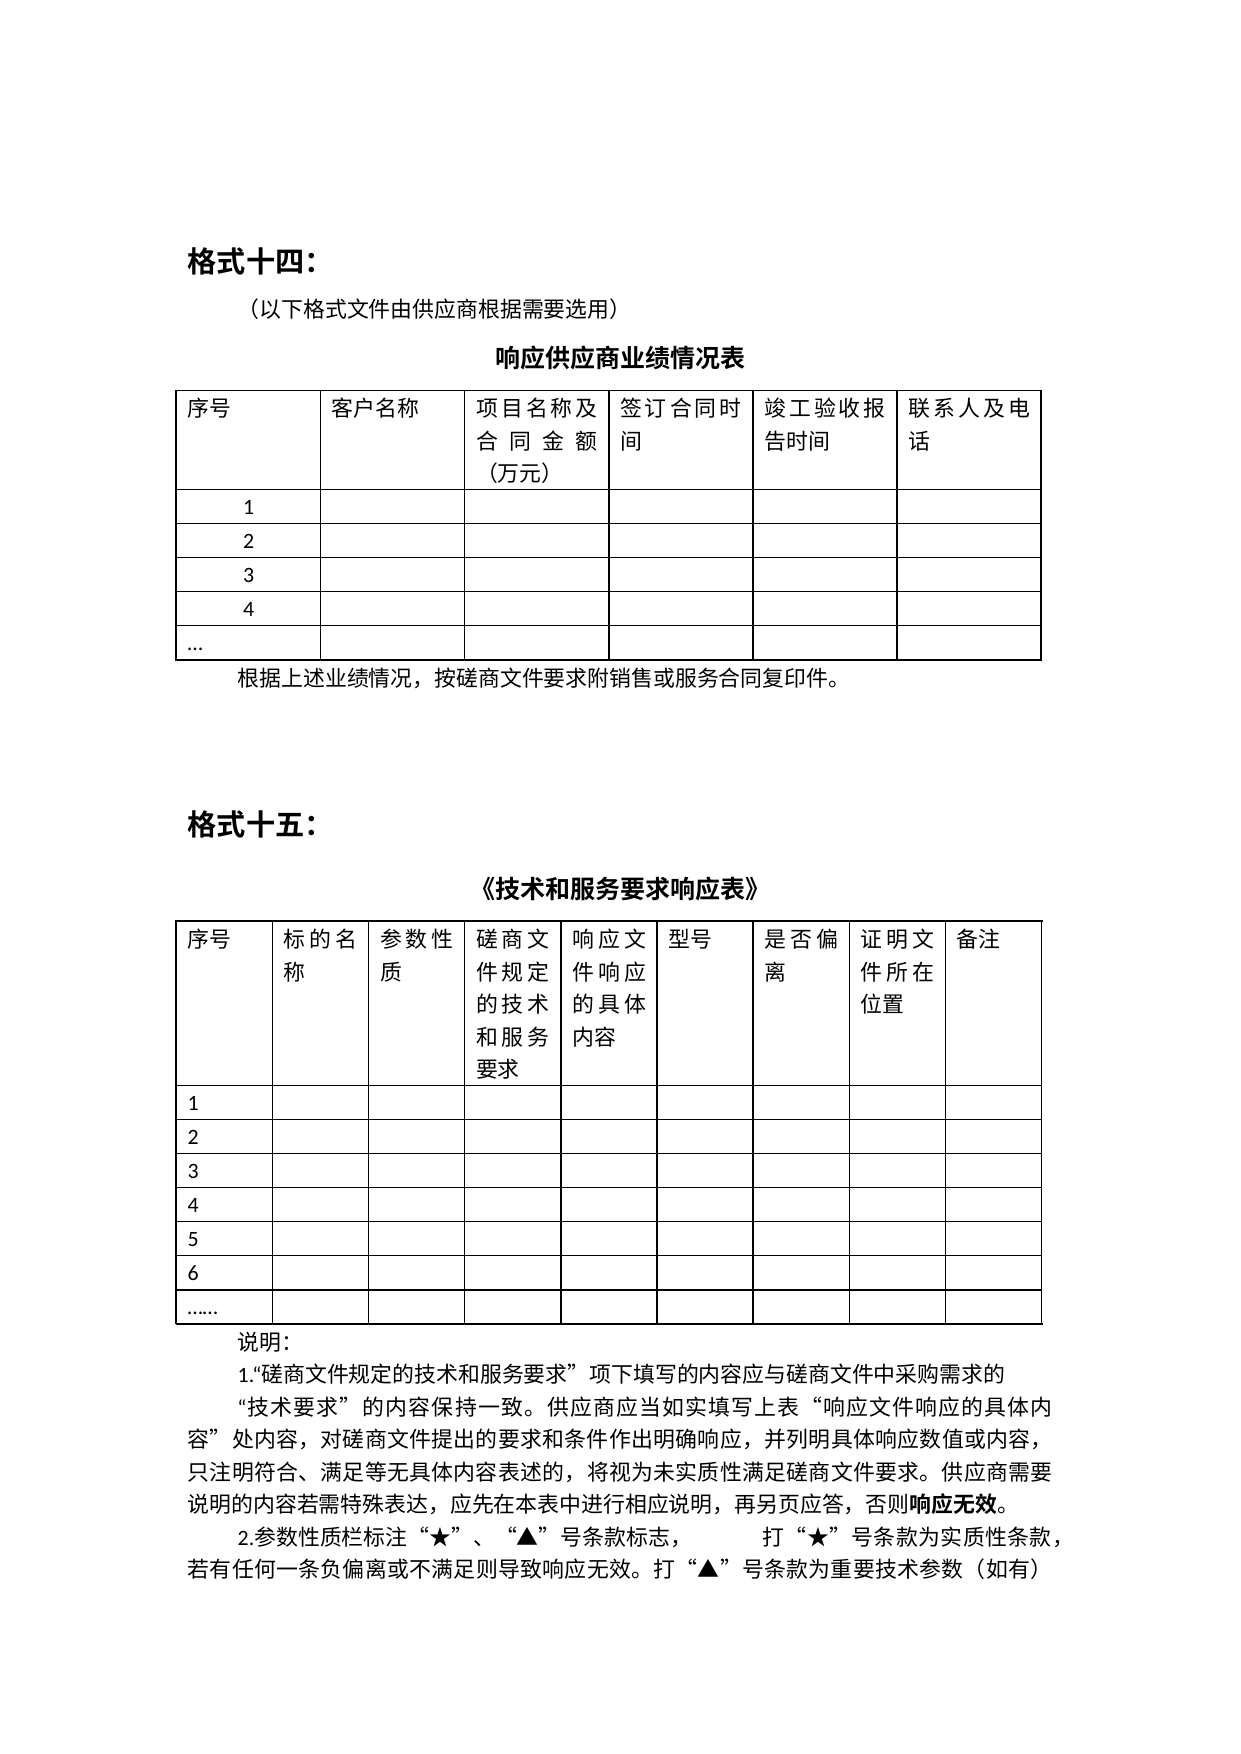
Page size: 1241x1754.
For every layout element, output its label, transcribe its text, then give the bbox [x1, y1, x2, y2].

table_cell [562, 1086, 656, 1118]
table_cell [658, 1256, 752, 1289]
text 1.“磋商文件规定的技术和服务要求”项下填写的内容应与磋商文件中采购需求的 “技术要求”的内容保持一致。供应商应当如实填写上表“响应文件响应的具体内容”处内容，对磋商文件提出的要求和条件作出明确响应，并列明具体响应数值或内容，只注明符合、满足等无具体内容表述的，将视为未实质性满足磋商文件要求。供应商需要说明的内容若需特殊表达，应先在本表中进行相应说明，再另页应答，否则响应无效。 [187, 1357, 1053, 1519]
table_cell [465, 490, 608, 523]
table_header 备注 [946, 922, 1041, 1084]
table_cell 3 [177, 558, 320, 591]
table_cell [658, 1188, 752, 1221]
table_cell [658, 1222, 752, 1255]
table_cell [898, 558, 1040, 591]
table_cell [946, 1256, 1041, 1289]
table_cell [898, 490, 1040, 523]
table_header 序号 [177, 391, 320, 488]
table_cell [850, 1120, 945, 1153]
table_cell [754, 1291, 849, 1323]
table_cell [850, 1154, 945, 1187]
table_cell 6 [177, 1256, 272, 1289]
table_cell [850, 1086, 945, 1118]
table_cell [273, 1120, 368, 1153]
table_cell [369, 1154, 464, 1187]
table_header 参数性质 [369, 922, 464, 1084]
text 说明： [187, 1324, 1053, 1357]
text 格式十五： [187, 790, 1053, 855]
table_cell [946, 1086, 1041, 1118]
table_cell … [177, 626, 320, 659]
table_cell [273, 1154, 368, 1187]
table_cell [946, 1120, 1041, 1153]
text 格式十四： [187, 227, 1053, 292]
table_cell [754, 1154, 849, 1187]
table_cell [610, 558, 752, 591]
table_cell [754, 490, 896, 523]
table_cell [850, 1256, 945, 1289]
table_cell [465, 1154, 560, 1187]
table_cell [273, 1086, 368, 1118]
text （以下格式文件由供应商根据需要选用） [187, 292, 1053, 324]
table_cell [754, 558, 896, 591]
table_cell [562, 1222, 656, 1255]
table_cell [754, 1086, 849, 1118]
table_cell [273, 1291, 368, 1323]
table_header 竣工验收报告时间 [754, 391, 896, 488]
table_cell [465, 1291, 560, 1323]
table_cell [465, 524, 608, 557]
table_cell [465, 1256, 560, 1289]
table_cell [850, 1188, 945, 1221]
table_cell [754, 626, 896, 659]
table_cell [898, 592, 1040, 625]
text 《技术和服务要求响应表》 [187, 855, 1053, 920]
table_cell 1 [177, 1086, 272, 1118]
table_cell [321, 626, 464, 659]
table_cell 4 [177, 592, 320, 625]
table_header 是否偏离 [754, 922, 849, 1084]
table_cell …… [177, 1291, 272, 1323]
table_cell [321, 490, 464, 523]
table_cell [610, 524, 752, 557]
table_header 标的名称 [273, 922, 368, 1084]
text 根据上述业绩情况，按磋商文件要求附销售或服务合同复印件。 [187, 660, 1053, 693]
table_cell [465, 1086, 560, 1118]
table_cell [369, 1222, 464, 1255]
table_cell [946, 1154, 1041, 1187]
table_cell [754, 1222, 849, 1255]
table_cell [898, 524, 1040, 557]
table_cell [465, 1222, 560, 1255]
table_cell [610, 592, 752, 625]
table_header 型号 [658, 922, 752, 1084]
table_cell 4 [177, 1188, 272, 1221]
table_header 签订合同时间 [610, 391, 752, 488]
table_cell [465, 1120, 560, 1153]
table_cell [946, 1188, 1041, 1221]
table_header 客户名称 [321, 391, 464, 488]
table_cell [369, 1291, 464, 1323]
table_cell [562, 1188, 656, 1221]
table_header 证明文件所在位置 [850, 922, 945, 1084]
table_header 项目名称及合同金额（万元） [465, 391, 608, 488]
table_cell [754, 1256, 849, 1289]
table_cell [562, 1256, 656, 1289]
table_header 磋商文件规定的技术和服务要求 [465, 922, 560, 1084]
table_cell [465, 1188, 560, 1221]
table_cell [610, 490, 752, 523]
table_cell [369, 1188, 464, 1221]
table_cell 1 [177, 490, 320, 523]
table_cell [754, 524, 896, 557]
table_cell [658, 1086, 752, 1118]
table_cell [850, 1291, 945, 1323]
table_cell [369, 1256, 464, 1289]
table_cell 3 [177, 1154, 272, 1187]
table_cell [850, 1222, 945, 1255]
table_header 序号 [177, 922, 272, 1084]
table_cell [273, 1256, 368, 1289]
table_cell 5 [177, 1222, 272, 1255]
table_cell [562, 1291, 656, 1323]
table_header 联系人及电话 [898, 391, 1040, 488]
table_header 响应文件响应的具体内容 [562, 922, 656, 1084]
table_cell [273, 1188, 368, 1221]
table_cell [946, 1222, 1041, 1255]
table_cell [898, 626, 1040, 659]
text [187, 1519, 1053, 1584]
table_cell [658, 1154, 752, 1187]
table_cell [562, 1120, 656, 1153]
table_cell 2 [177, 1120, 272, 1153]
table_cell [946, 1291, 1041, 1323]
text 响应供应商业绩情况表 [187, 324, 1053, 389]
table_cell [369, 1120, 464, 1153]
table_cell [369, 1086, 464, 1118]
table_cell [658, 1120, 752, 1153]
table_cell [273, 1222, 368, 1255]
table_cell [754, 592, 896, 625]
table_cell [321, 558, 464, 591]
table_cell [562, 1154, 656, 1187]
table_cell [465, 626, 608, 659]
table_cell [321, 524, 464, 557]
table_cell [658, 1291, 752, 1323]
table_cell [754, 1188, 849, 1221]
table_cell 2 [177, 524, 320, 557]
table_cell [465, 558, 608, 591]
table_cell [321, 592, 464, 625]
table_cell [754, 1120, 849, 1153]
table_cell [465, 592, 608, 625]
table_cell [610, 626, 752, 659]
